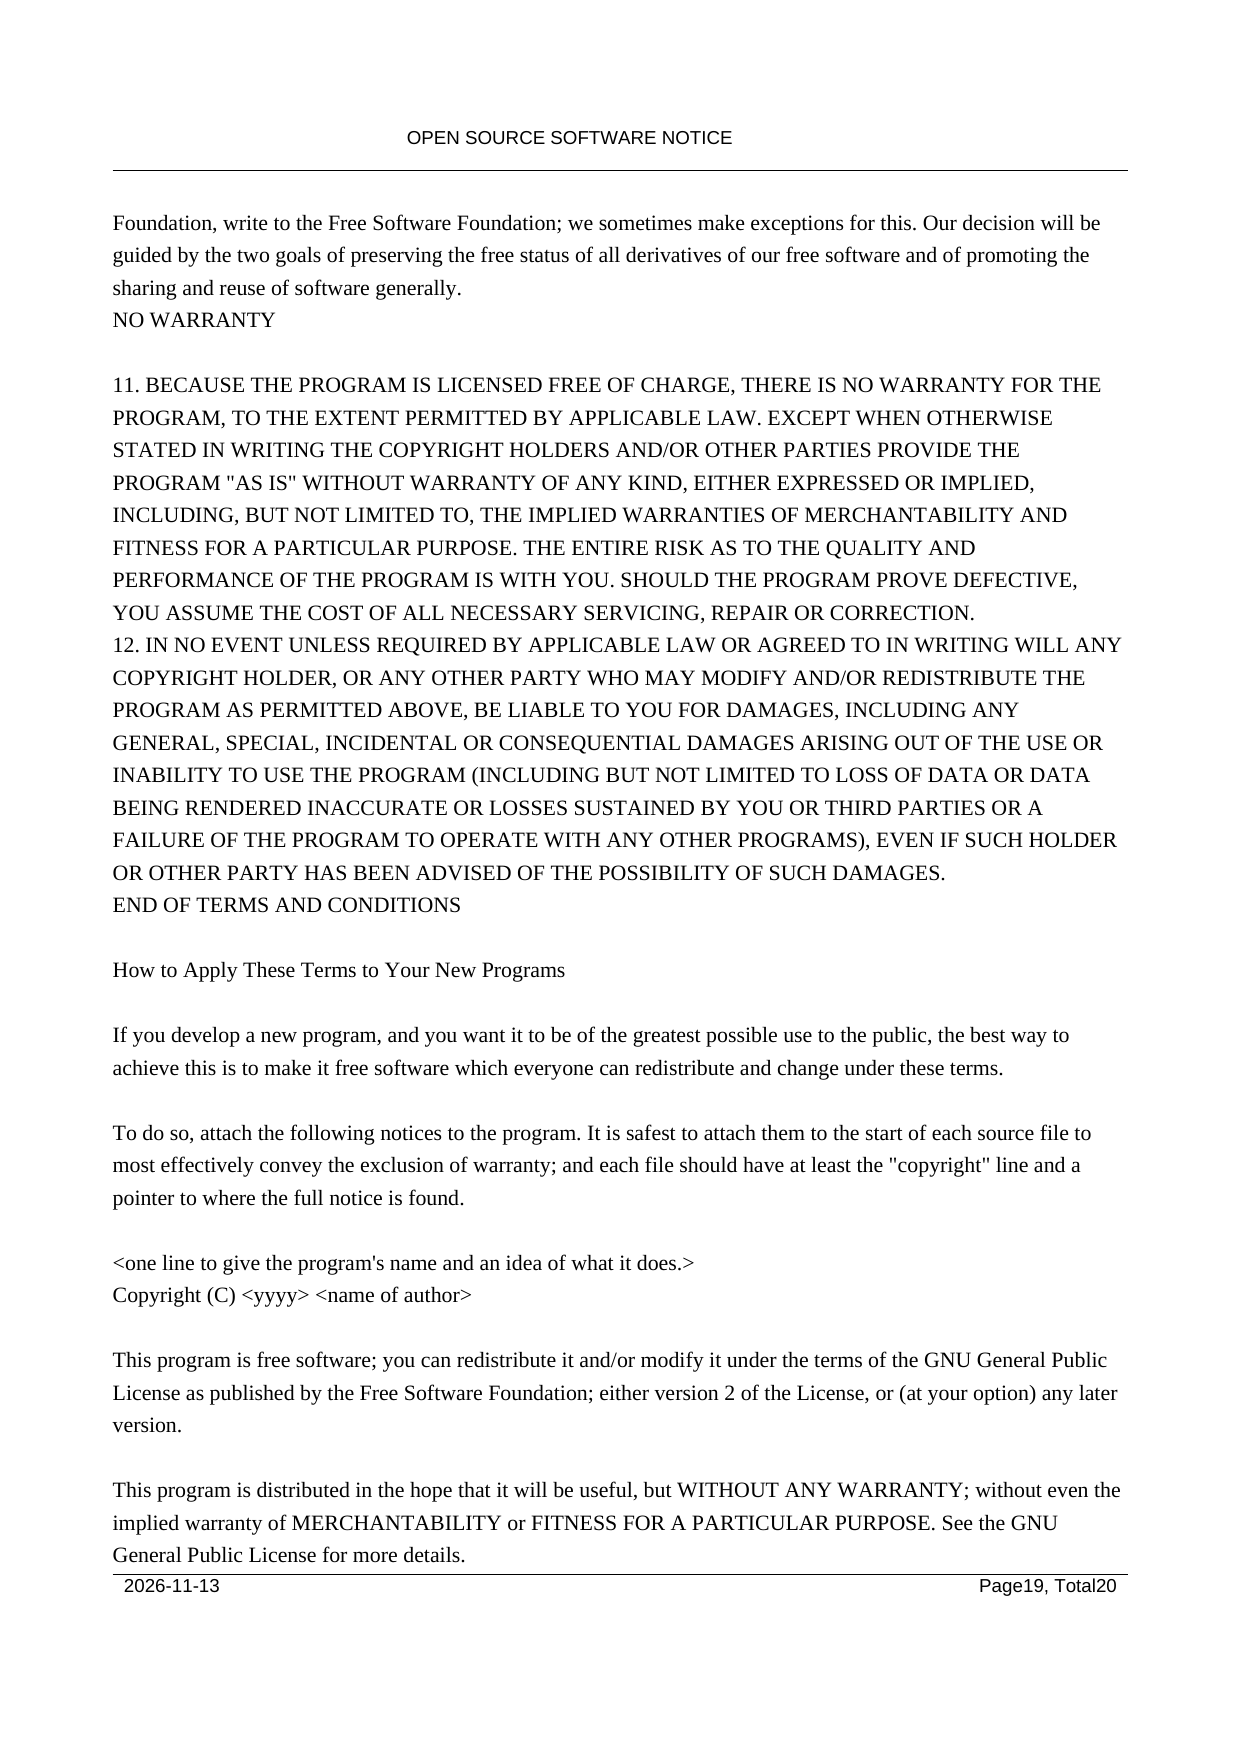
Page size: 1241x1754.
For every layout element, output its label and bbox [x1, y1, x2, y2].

text [112, 206, 1128, 1571]
